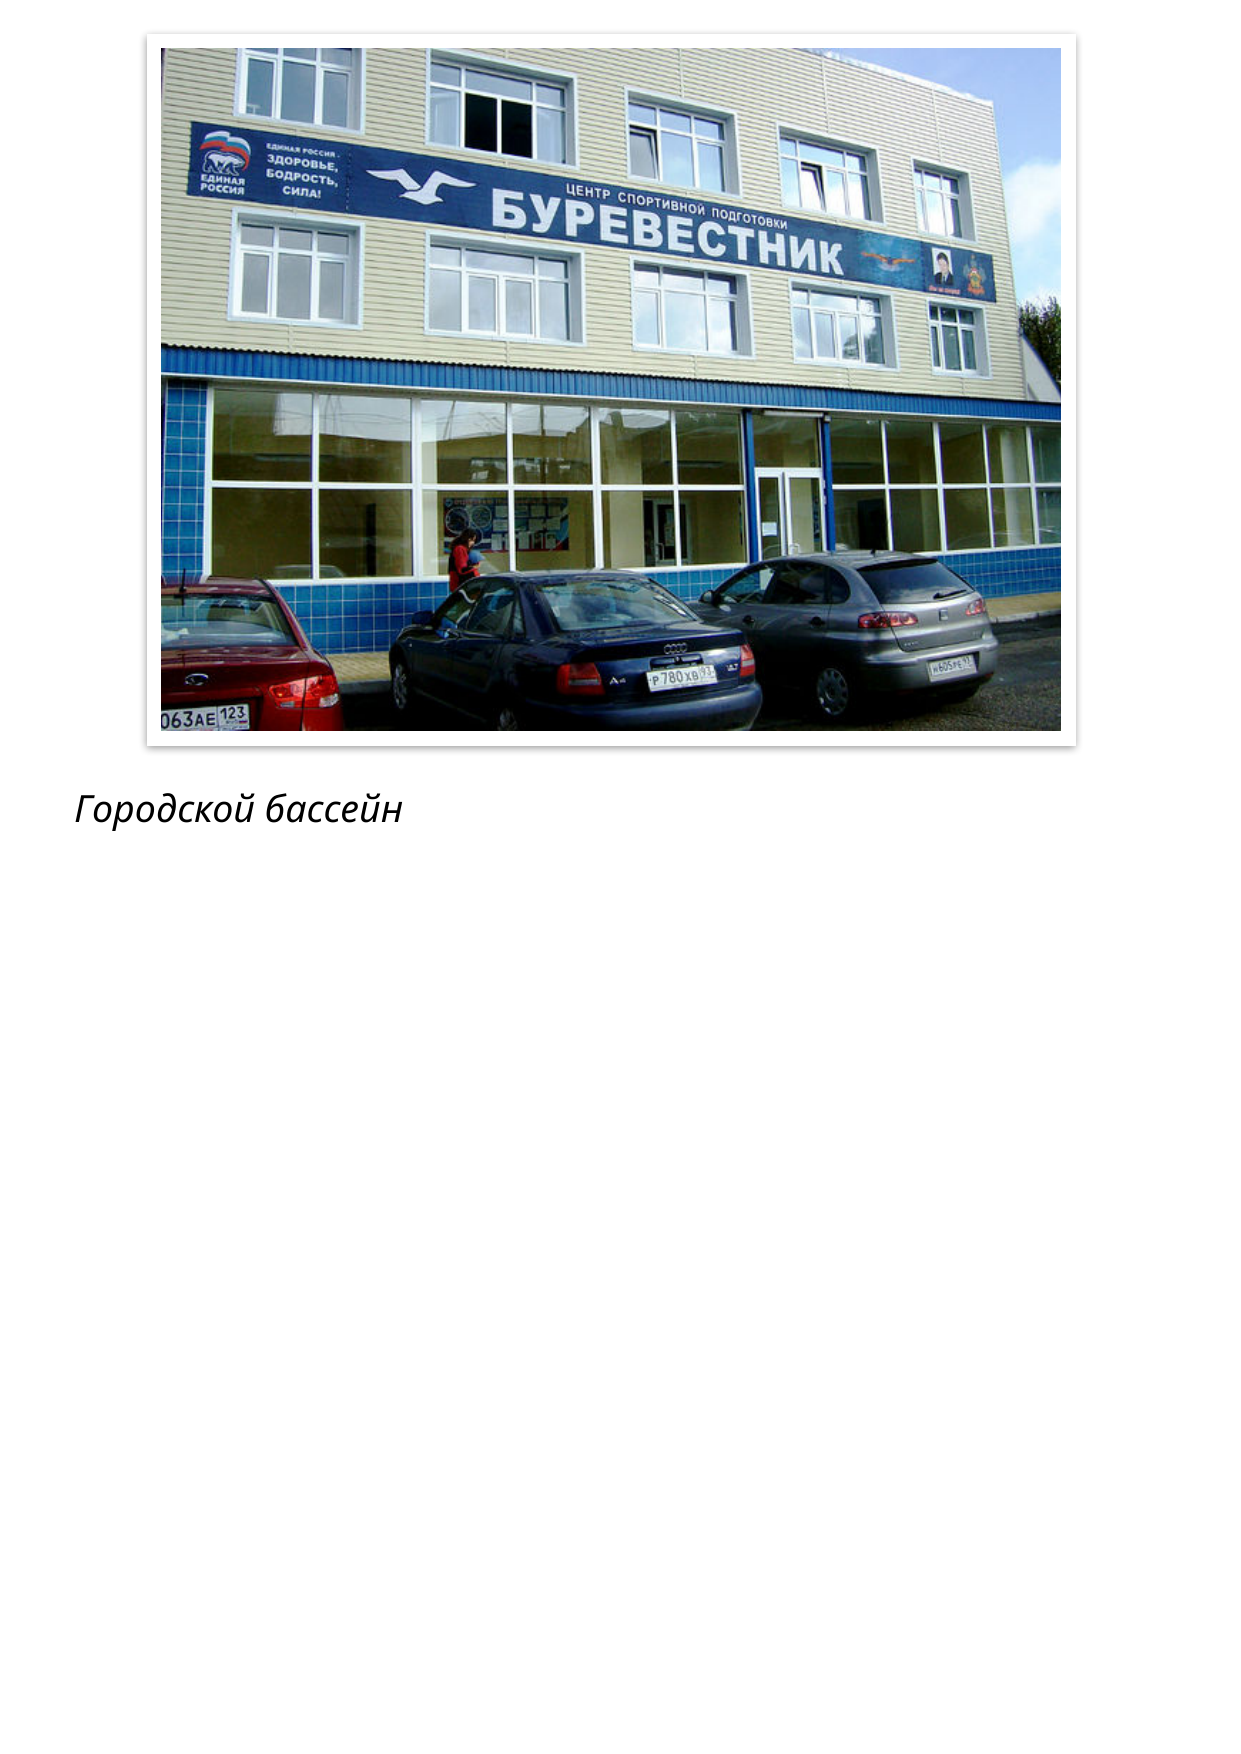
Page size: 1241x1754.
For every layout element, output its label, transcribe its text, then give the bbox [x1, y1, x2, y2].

picture [161, 48, 1061, 731]
text Городской бассейн [74, 783, 1152, 834]
